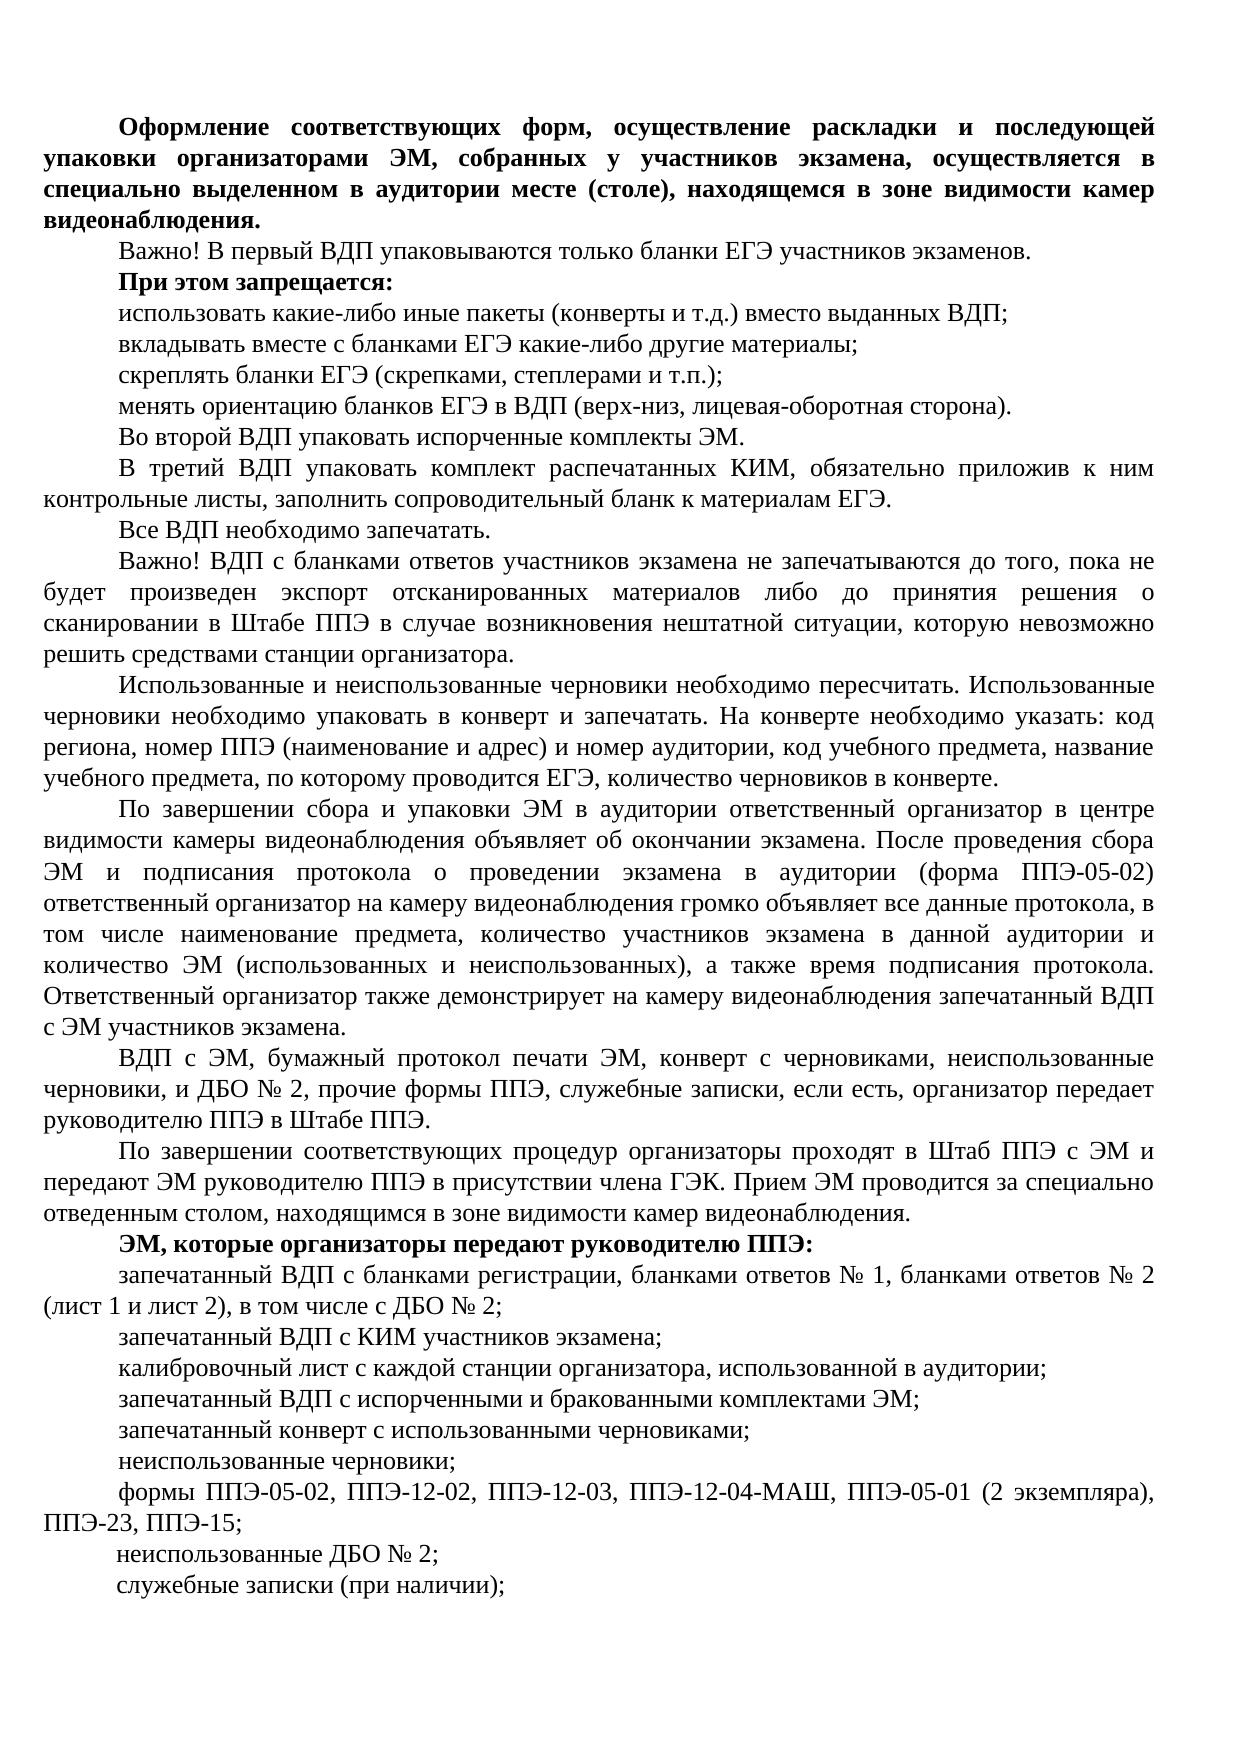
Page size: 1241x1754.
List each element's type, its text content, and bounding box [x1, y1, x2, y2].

text В третий ВДП упаковать комплект распечатанных КИМ, обязательно приложив к ним контрольные листы, заполнить сопроводительный бланк к материалам ЕГЭ. [43, 452, 1156, 514]
text скреплять бланки ЕГЭ (скрепками, степлерами и т.п.); [43, 358, 1158, 389]
text неиспользованные ДБО № 2; служебные записки (при наличии); [116, 1538, 548, 1600]
text формы ППЭ-05-02, ППЭ-12-02, ППЭ-12-03, ППЭ-12-04-МАШ, ППЭ-05-01 (2 экземпляра), ППЭ-23, ППЭ-15; [43, 1476, 1156, 1538]
text Важно! В первый ВДП упаковываются только бланки ЕГЭ участников экзаменов. [43, 234, 1158, 265]
text использовать какие-либо иные пакеты (конверты и т.д.) вместо выданных ВДП; [43, 296, 1158, 327]
text неиспользованные черновики; [43, 1445, 1158, 1476]
text Использованные и неиспользованные черновики необходимо пересчитать. Использованные черновики необходимо упаковать в конверт и запечатать. На конверте необходимо указать: код региона, номер ППЭ (наименование и адрес) и номер аудитории, код учебного предмета, название учебного предмета, по которому проводится ЕГЭ, количество черновиков в конверте. [43, 669, 1156, 793]
text Оформление соответствующих форм, осуществление раскладки и последующей упаковки организаторами ЭМ, собранных у участников экзамена, осуществляется в специально выделенном в аудитории месте (столе), находящемся в зоне видимости камер видеонаблюдения. [43, 110, 1156, 234]
text запечатанный конверт с использованными черновиками; [43, 1414, 1158, 1445]
text При этом запрещается: [43, 265, 1158, 296]
text ВДП с ЭМ, бумажный протокол печати ЭМ, конверт с черновиками, неиспользованные черновики, и ДБО № 2, прочие формы ППЭ, служебные записки, если есть, организатор передает руководителю ППЭ в Штабе ППЭ. [43, 1041, 1156, 1134]
text менять ориентацию бланков ЕГЭ в ВДП (верх-низ, лицевая-оборотная сторона). [43, 389, 1158, 421]
text По завершении соответствующих процедур организаторы проходят в Штаб ППЭ с ЭМ и передают ЭМ руководителю ППЭ в присутствии члена ГЭК. Прием ЭМ проводится за специально отведенным столом, находящимся в зоне видимости камер видеонаблюдения. [43, 1134, 1156, 1228]
text Во второй ВДП упаковать испорченные комплекты ЭМ. [43, 421, 1158, 452]
text По завершении сбора и упаковки ЭМ в аудитории ответственный организатор в центре видимости камеры видеонаблюдения объявляет об окончании экзамена. После проведения сбора ЭМ и подписания протокола о проведении экзамена в аудитории (форма ППЭ-05-02) ответственный организатор на камеру видеонаблюдения громко объявляет все данные протокола, в том числе наименование предмета, количество участников экзамена в данной аудитории и количество ЭМ (использованных и неиспользованных), а также время подписания протокола. Ответственный организатор также демонстрирует на камеру видеонаблюдения запечатанный ВДП с ЭМ участников экзамена. [43, 793, 1156, 1041]
text калибровочный лист с каждой станции организатора, использованной в аудитории; [43, 1352, 1158, 1383]
text Важно! ВДП с бланками ответов участников экзамена не запечатываются до того, пока не будет произведен экспорт отсканированных материалов либо до принятия решения о сканировании в Штабе ППЭ в случае возникновения нештатной ситуации, которую невозможно решить средствами станции организатора. [43, 545, 1156, 669]
text ЭМ, которые организаторы передают руководителю ППЭ: [43, 1228, 1158, 1259]
text запечатанный ВДП с бланками регистрации, бланками ответов № 1, бланками ответов № 2 (лист 1 и лист 2), в том числе с ДБО № 2; [43, 1259, 1156, 1321]
text вкладывать вместе с бланками ЕГЭ какие-либо другие материалы; [43, 327, 1158, 358]
text Все ВДП необходимо запечатать. [43, 514, 1158, 545]
text запечатанный ВДП с испорченными и бракованными комплектами ЭМ; [43, 1383, 1158, 1414]
text запечатанный ВДП с КИМ участников экзамена; [43, 1321, 1158, 1352]
